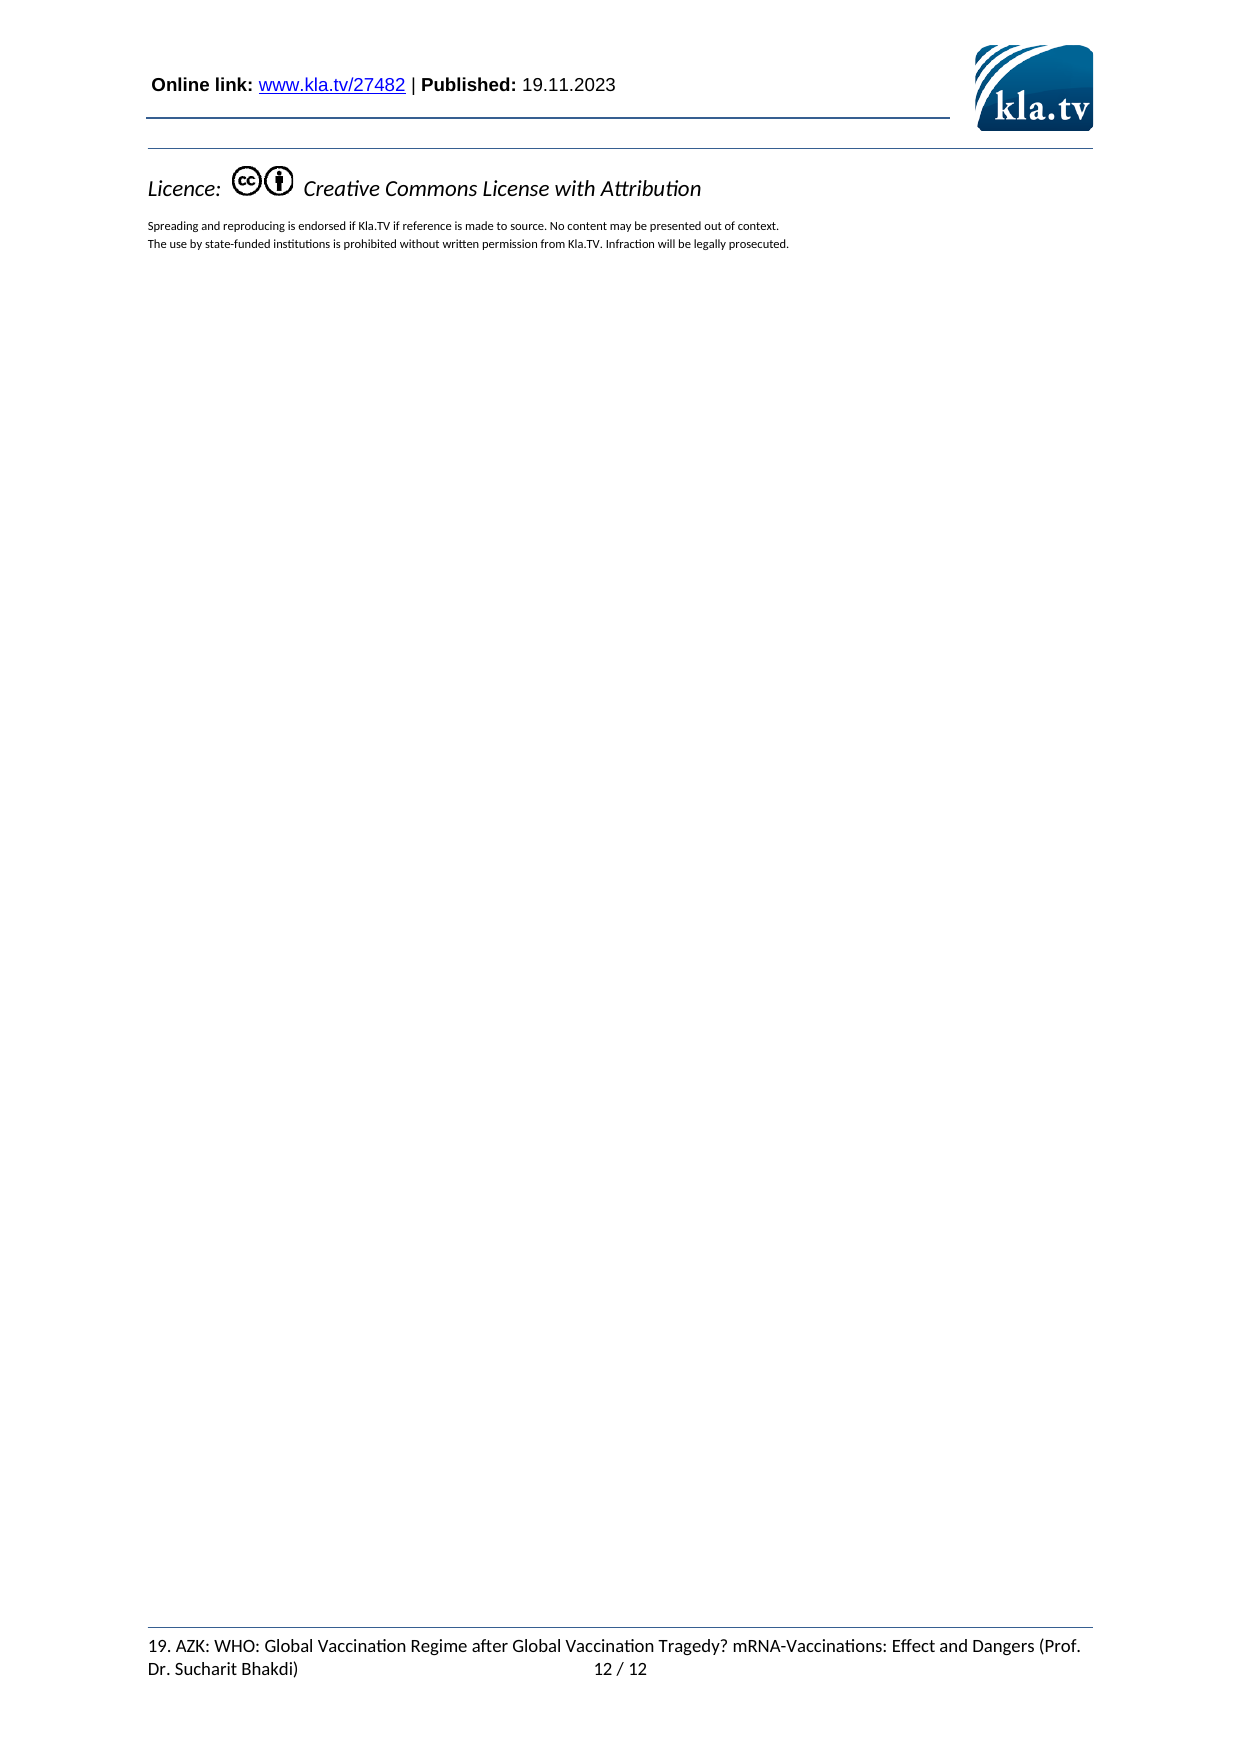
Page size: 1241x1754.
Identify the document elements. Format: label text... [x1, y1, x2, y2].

text Licence: Creative Commons License with Attribution [148, 149, 1093, 202]
text Spreading and reproducing is endorsed if Kla.TV if reference is made to source. No content may be presented out of context. The use by state-funded institutions is prohibited without written permission from Kla.TV. Infraction will be legally prosecuted. [148, 218, 1093, 251]
